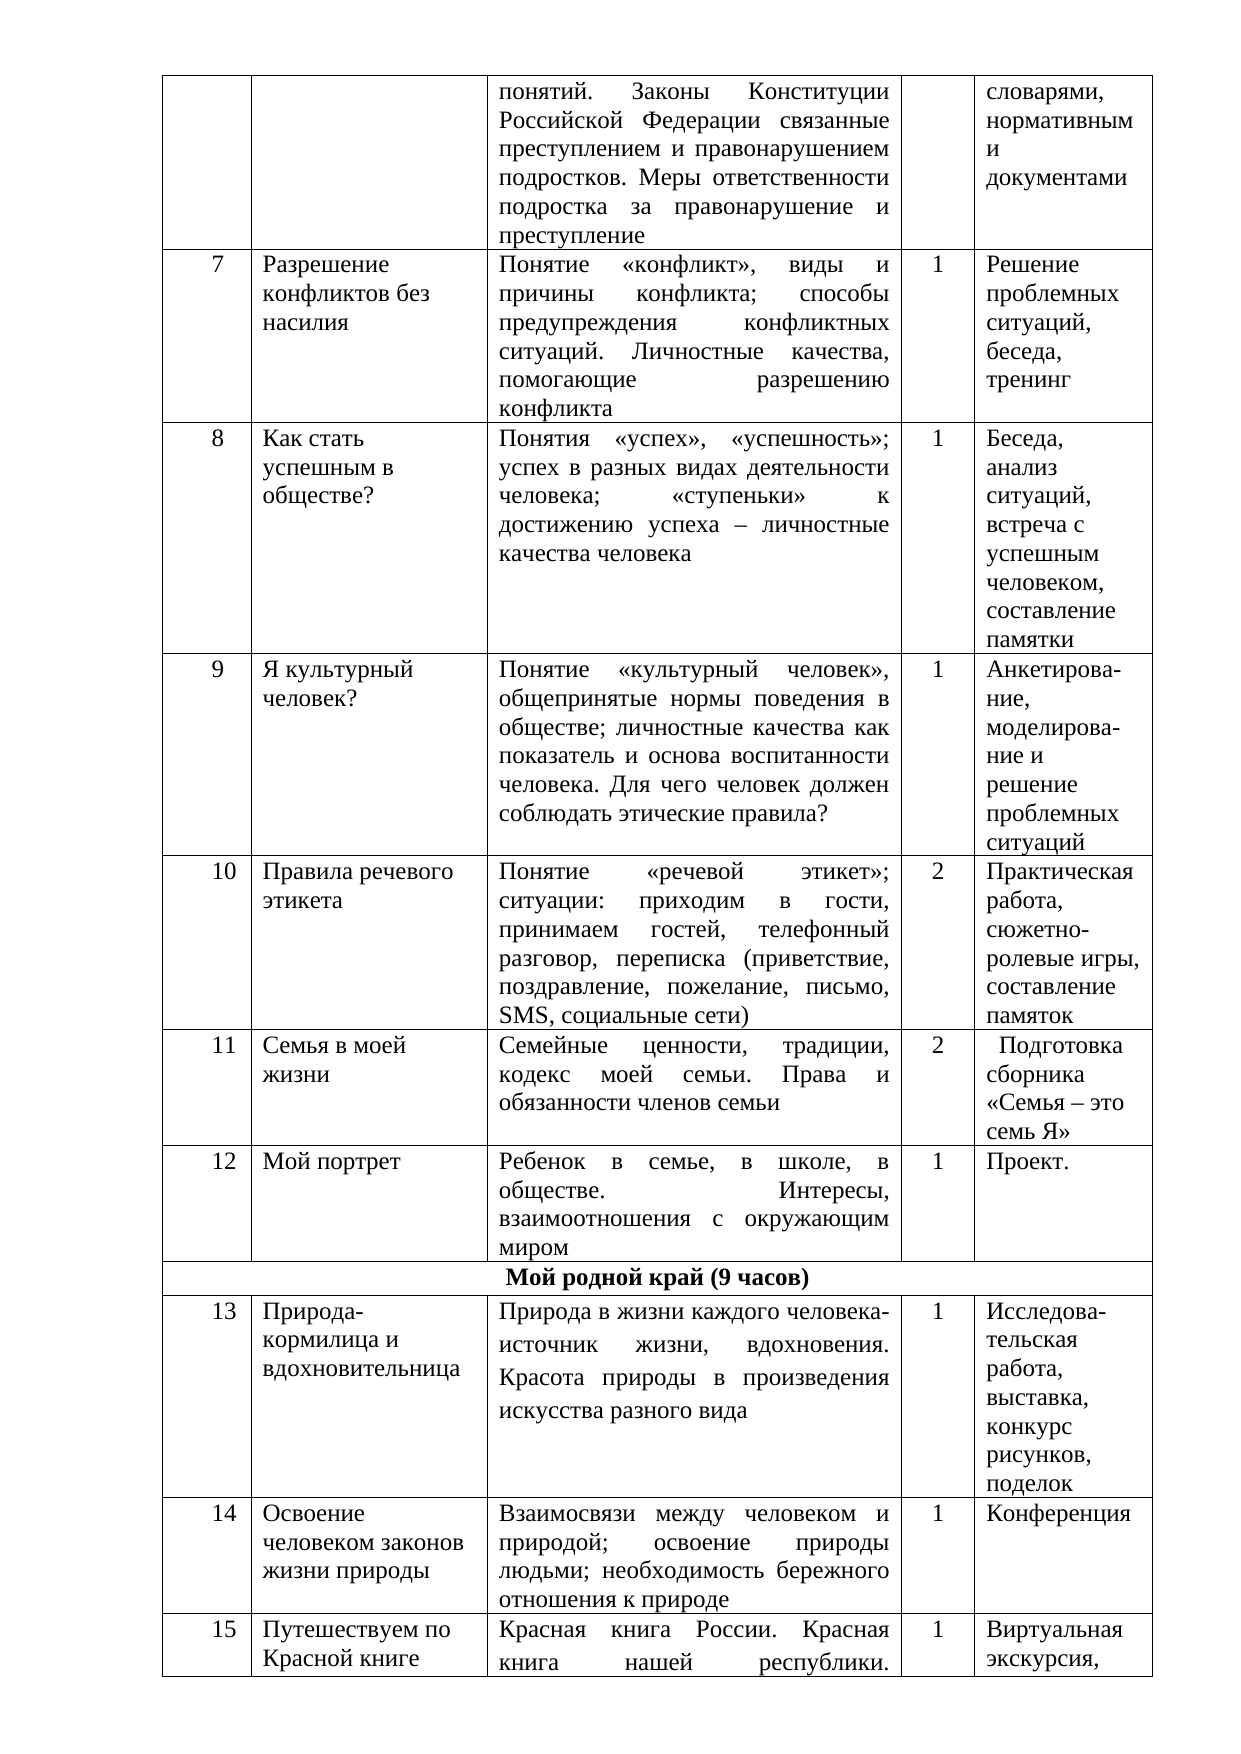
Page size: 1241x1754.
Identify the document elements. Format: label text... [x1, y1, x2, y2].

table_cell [488, 1614, 901, 1676]
table_cell Проект. [975, 1146, 1152, 1261]
table_cell Как стать успешным в обществе? [252, 423, 487, 653]
table_cell Семейные ценности, традиции, кодекс моей семьи. Права и обязанности членов семьи [488, 1030, 901, 1145]
table_cell 1 [902, 1146, 974, 1261]
table_cell Я культурный человек? [252, 654, 487, 855]
table_cell Понятие «конфликт», виды и причины конфликта; способы предупреждения конфликтных ситуаций. Личностные качества, помогающие разрешению конфликта [488, 250, 901, 422]
table_cell 9 [163, 654, 251, 855]
table_cell Анкетирова-ние, моделирова-ние и решение проблемных ситуаций [975, 654, 1152, 855]
table_cell Природа- кормилица и вдохновительница [252, 1296, 487, 1497]
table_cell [975, 1614, 1152, 1676]
table_cell 15 [163, 1614, 251, 1676]
table_cell Правила речевого этикета [252, 856, 487, 1029]
table_cell Подготовка сборника «Семья – это семь Я» [975, 1030, 1152, 1145]
table_cell 1 [902, 1498, 974, 1613]
table_cell Понятие «речевой этикет»; ситуации: приходим в гости, принимаем гостей, телефонный разговор, переписка (приветствие, поздравление, пожелание, письмо, SMS, социальные сети) [488, 856, 901, 1029]
table_cell Ребенок в семье, в школе, в обществе. Интересы, взаимоотношения с окружающим миром [488, 1146, 901, 1261]
table_cell 1 [902, 76, 974, 248]
table_cell Конференция [975, 1498, 1152, 1613]
table_cell Решение проблемных ситуаций, беседа, тренинг [975, 250, 1152, 422]
table_cell 1 [902, 1296, 974, 1497]
table_cell 6 [163, 76, 251, 248]
table_cell Освоение человеком законов жизни природы [252, 1498, 487, 1613]
table_cell 1 [902, 1614, 974, 1676]
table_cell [975, 76, 1152, 248]
table_cell Исследова-тельская работа, выставка, конкурс рисунков, поделок [975, 1296, 1152, 1497]
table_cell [252, 76, 487, 248]
table_cell Понятия «успех», «успешность»; успех в разных видах деятельности человека; «ступеньки» к достижению успеха – личностные качества человека [488, 423, 901, 653]
table_cell 8 [163, 423, 251, 653]
table_cell 2 [902, 856, 974, 1029]
table_cell 11 [163, 1030, 251, 1145]
table_cell 2 [902, 1030, 974, 1145]
table_cell 10 [163, 856, 251, 1029]
table_cell Мой портрет [252, 1146, 487, 1261]
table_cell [488, 76, 901, 248]
table_cell 1 [902, 250, 974, 422]
table_cell Семья в моей жизни [252, 1030, 487, 1145]
table_cell Беседа, анализ ситуаций, встреча с успешным человеком, составление памятки [975, 423, 1152, 653]
table_cell 1 [902, 654, 974, 855]
table_cell Природа в жизни каждого человека- источник жизни, вдохновения. Красота природы в произведения искусства разного вида [488, 1296, 901, 1497]
table_cell Понятие «культурный человек», общепринятые нормы поведения в обществе; личностные качества как показатель и основа воспитанности человека. Для чего человек должен соблюдать этические правила? [488, 654, 901, 855]
table_cell 13 [163, 1296, 251, 1497]
table_cell Практическая работа, сюжетно-ролевые игры, составление памяток [975, 856, 1152, 1029]
table_cell Разрешение конфликтов без насилия [252, 250, 487, 422]
table_cell 7 [163, 250, 251, 422]
table_cell 1 [902, 423, 974, 653]
table_cell Взаимосвязи между человеком и природой; освоение природы людьми; необходимость бережного отношения к природе [488, 1498, 901, 1613]
table_cell 12 [163, 1146, 251, 1261]
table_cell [252, 1614, 487, 1676]
table_cell Мой родной край (9 часов) [163, 1262, 1152, 1295]
table_cell 14 [163, 1498, 251, 1613]
